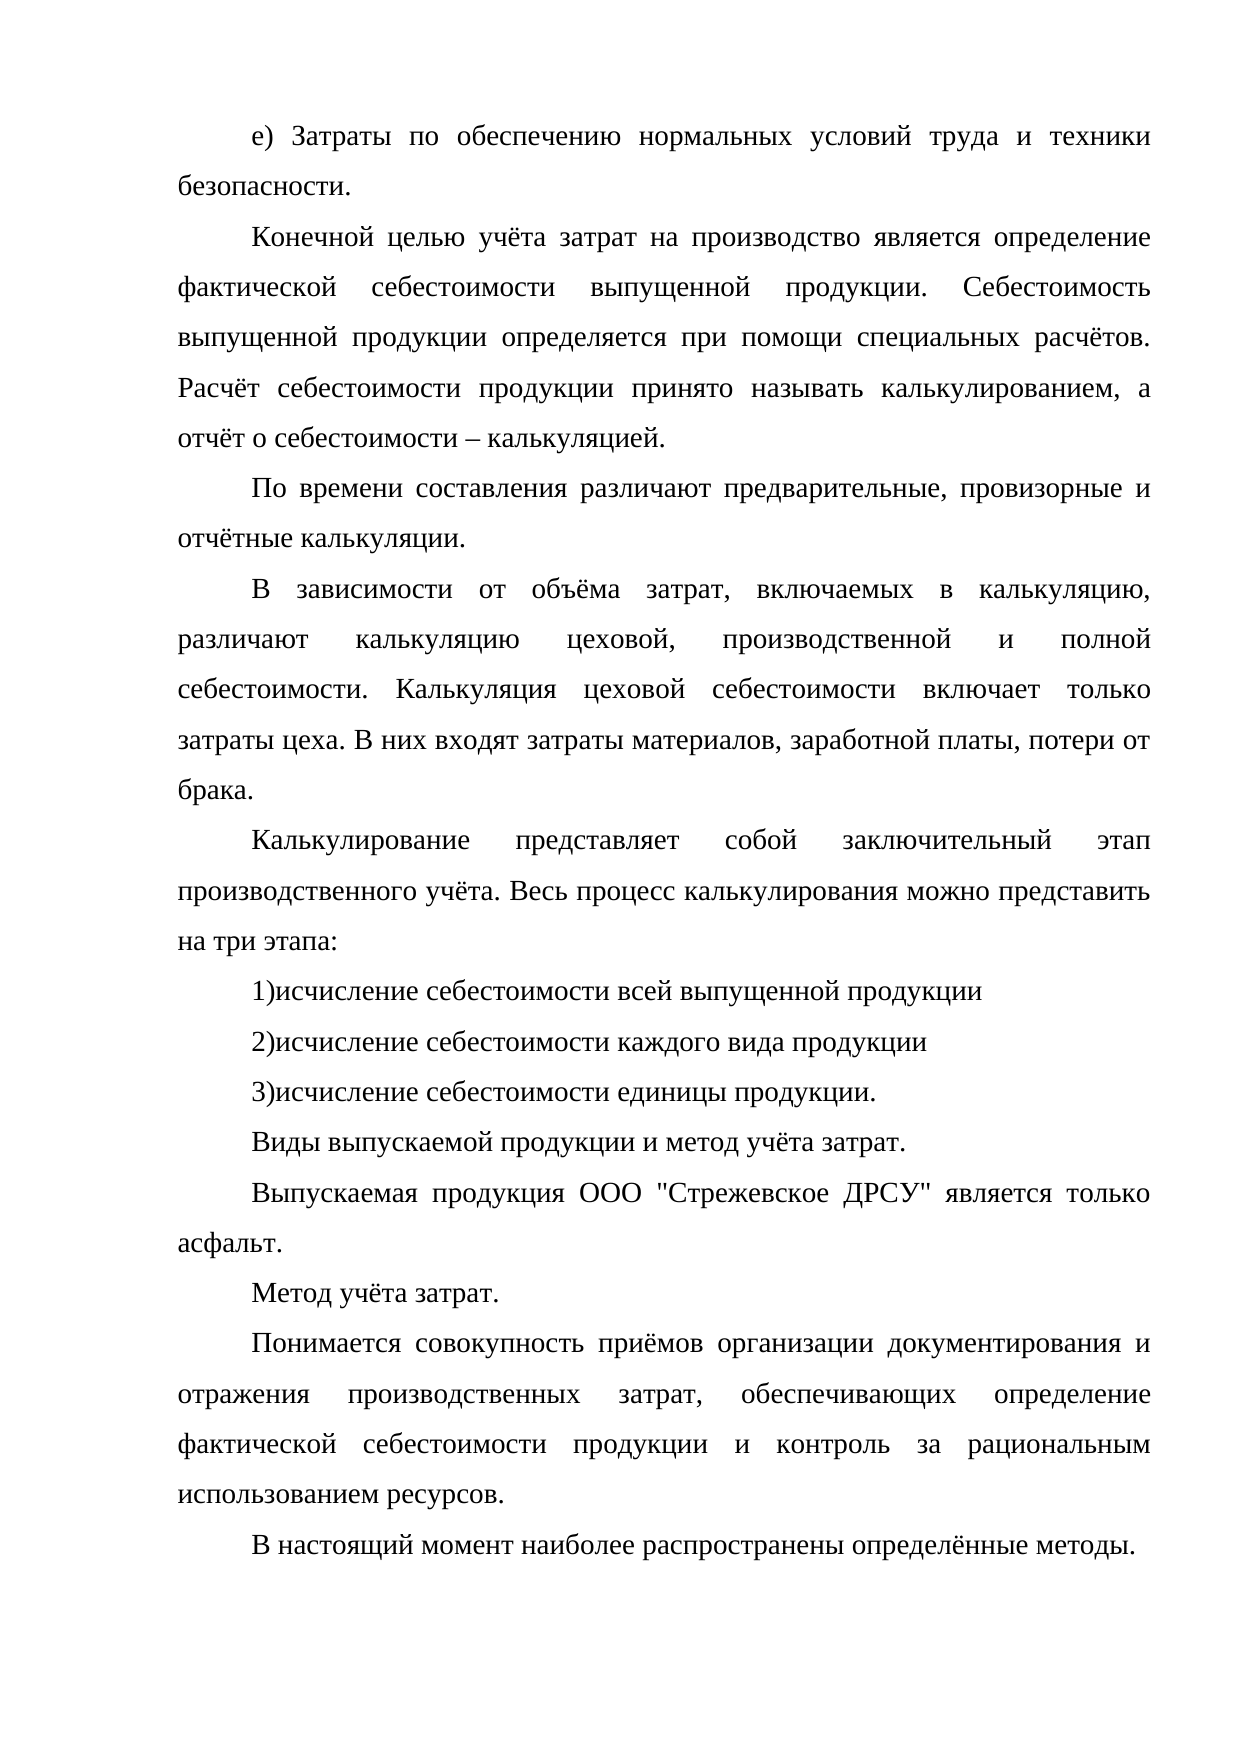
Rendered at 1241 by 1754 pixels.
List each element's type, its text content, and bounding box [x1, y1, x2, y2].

text 1)исчисление себестоимости всей выпущенной продукции [177, 973, 1152, 1007]
text Выпускаемая продукция ООО "Стрежевское ДРСУ" является только асфальт. [177, 1175, 1152, 1258]
text 3)исчисление себестоимости единицы продукции. [177, 1074, 1152, 1108]
text Виды выпускаемой продукции и метод учёта затрат. [177, 1124, 1152, 1158]
text В зависимости от объёма затрат, включаемых в калькуляцию, различают калькуляцию цеховой, производственной и полной себестоимости. Калькуляция цеховой себестоимости включает только затраты цеха. В них входят затраты материалов, заработной платы, потери от брака. [177, 571, 1152, 806]
text е) Затраты по обеспечению нормальных условий труда и техники безопасности. [177, 118, 1152, 202]
text По времени составления различают предварительные, провизорные и отчётные калькуляции. [177, 470, 1152, 554]
text Конечной целью учёта затрат на производство является определение фактической себестоимости выпущенной продукции. Себестоимость выпущенной продукции определяется при помощи специальных расчётов. Расчёт себестоимости продукции принято называть калькулированием, а отчёт о себестоимости – калькуляцией. [177, 219, 1152, 453]
text 2)исчисление себестоимости каждого вида продукции [177, 1024, 1152, 1057]
text Метод учёта затрат. [177, 1275, 1152, 1309]
text В настоящий момент наиболее распространены определённые методы. [177, 1527, 1152, 1560]
text Понимается совокупность приёмов организации документирования и отражения производственных затрат, обеспечивающих определение фактической себестоимости продукции и контроль за рациональным использованием ресурсов. [177, 1326, 1152, 1510]
text Калькулирование представляет собой заключительный этап производственного учёта. Весь процесс калькулирования можно представить на три этапа: [177, 822, 1152, 957]
